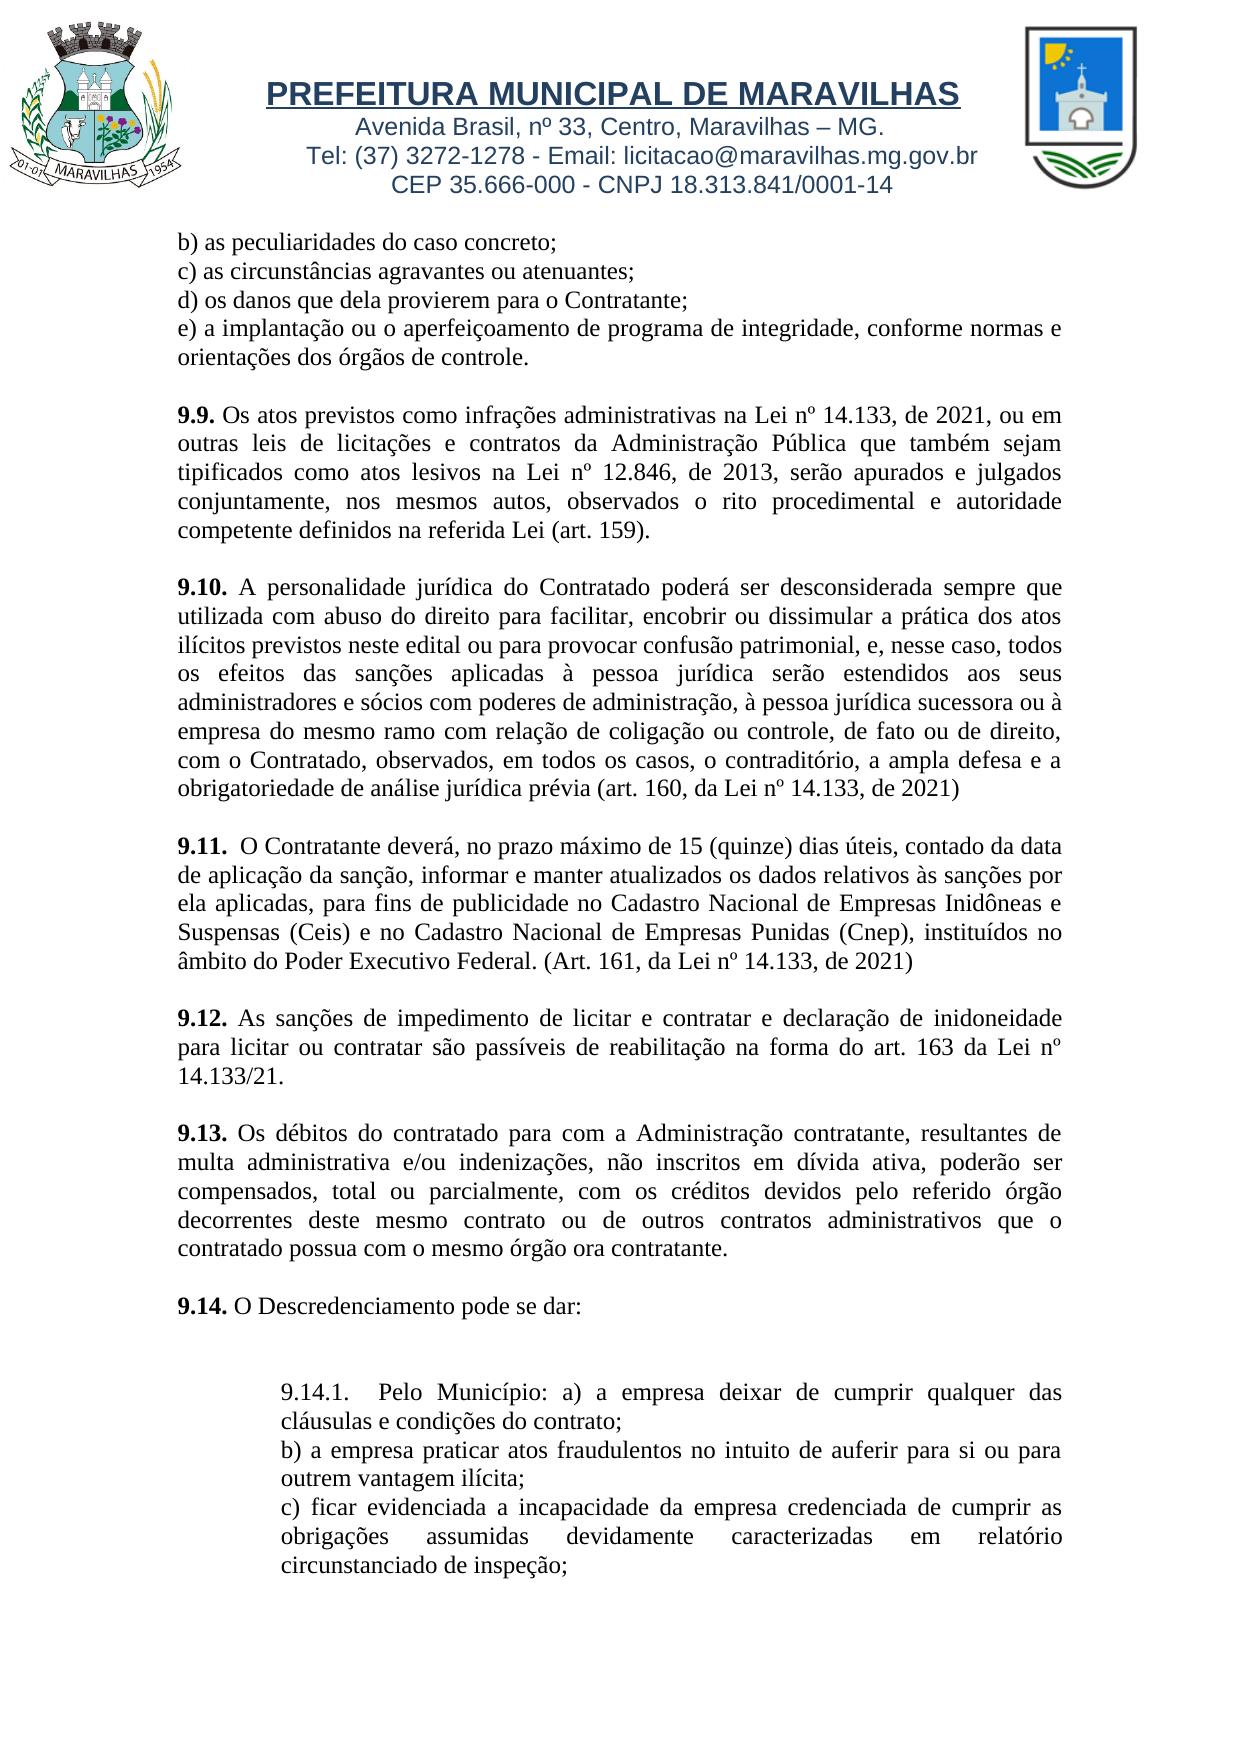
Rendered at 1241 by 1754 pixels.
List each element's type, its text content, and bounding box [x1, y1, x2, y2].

text e) a implantação ou o aperfeiçoamento de programa de integridade, conforme normas e orientações dos órgãos de controle. [177, 313, 1063, 371]
text 9.9. Os atos previstos como infrações administrativas na Lei nº 14.133, de 2021, ou em outras leis de licitações e contratos da Administração Pública que também sejam tipificados como atos lesivos na Lei nº 12.846, de 2013, serão apurados e julgados conjuntamente, nos mesmos autos, observados o rito procedimental e autoridade competente definidos na referida Lei (art. 159). [177, 400, 1063, 543]
text b) a empresa praticar atos fraudulentos no intuito de auferir para si ou para outrem vantagem ilícita; [281, 1435, 1063, 1492]
text 9.11. O Contratante deverá, no prazo máximo de 15 (quinze) dias úteis, contado da data de aplicação da sanção, informar e manter atualizados os dados relativos às sanções por ela aplicadas, para fins de publicidade no Cadastro Nacional de Empresas Inidôneas e Suspensas (Ceis) e no Cadastro Nacional de Empresas Punidas (Cnep), instituídos no âmbito do Poder Executivo Federal. (Art. 161, da Lei nº 14.133, de 2021) [177, 831, 1063, 975]
text b) as peculiaridades do caso concreto; [177, 227, 1063, 256]
text 9.10. A personalidade jurídica do Contratado poderá ser desconsiderada sempre que utilizada com abuso do direito para facilitar, encobrir ou dissimular a prática dos atos ilícitos previstos neste edital ou para provocar confusão patrimonial, e, nesse caso, todos os efeitos das sanções aplicadas à pessoa jurídica serão estendidos aos seus administradores e sócios com poderes de administração, à pessoa jurídica sucessora ou à empresa do mesmo ramo com relação de coligação ou controle, de fato ou de direito, com o Contratado, observados, em todos os casos, o contraditório, a ampla defesa e a obrigatoriedade de análise jurídica prévia (art. 160, da Lei nº 14.133, de 2021) [177, 572, 1063, 802]
text d) os danos que dela provierem para o Contratante; [177, 285, 1063, 313]
text 9.13. Os débitos do contratado para com a Administração contratante, resultantes de multa administrativa e/ou indenizações, não inscritos em dívida ativa, poderão ser compensados, total ou parcialmente, com os créditos devidos pelo referido órgão decorrentes deste mesmo contrato ou de outros contratos administrativos que o contratado possua com o mesmo órgão ora contratante. [177, 1118, 1063, 1262]
text c) ficar evidenciada a incapacidade da empresa credenciada de cumprir as obrigações assumidas devidamente caracterizadas em relatório circunstanciado de inspeção; [281, 1492, 1063, 1578]
text 9.14. O Descredenciamento pode se dar: [177, 1291, 1063, 1320]
picture [3, 16, 186, 190]
text 9.14.1. Pelo Município: a) a empresa deixar de cumprir qualquer das cláusulas e condições do contrato; [281, 1377, 1063, 1435]
picture [1012, 17, 1151, 199]
text 9.12. As sanções de impedimento de licitar e contratar e declaração de inidoneidade para licitar ou contratar são passíveis de reabilitação na forma do art. 163 da Lei nº 14.133/21. [177, 1003, 1063, 1090]
text c) as circunstâncias agravantes ou atenuantes; [177, 256, 1063, 285]
